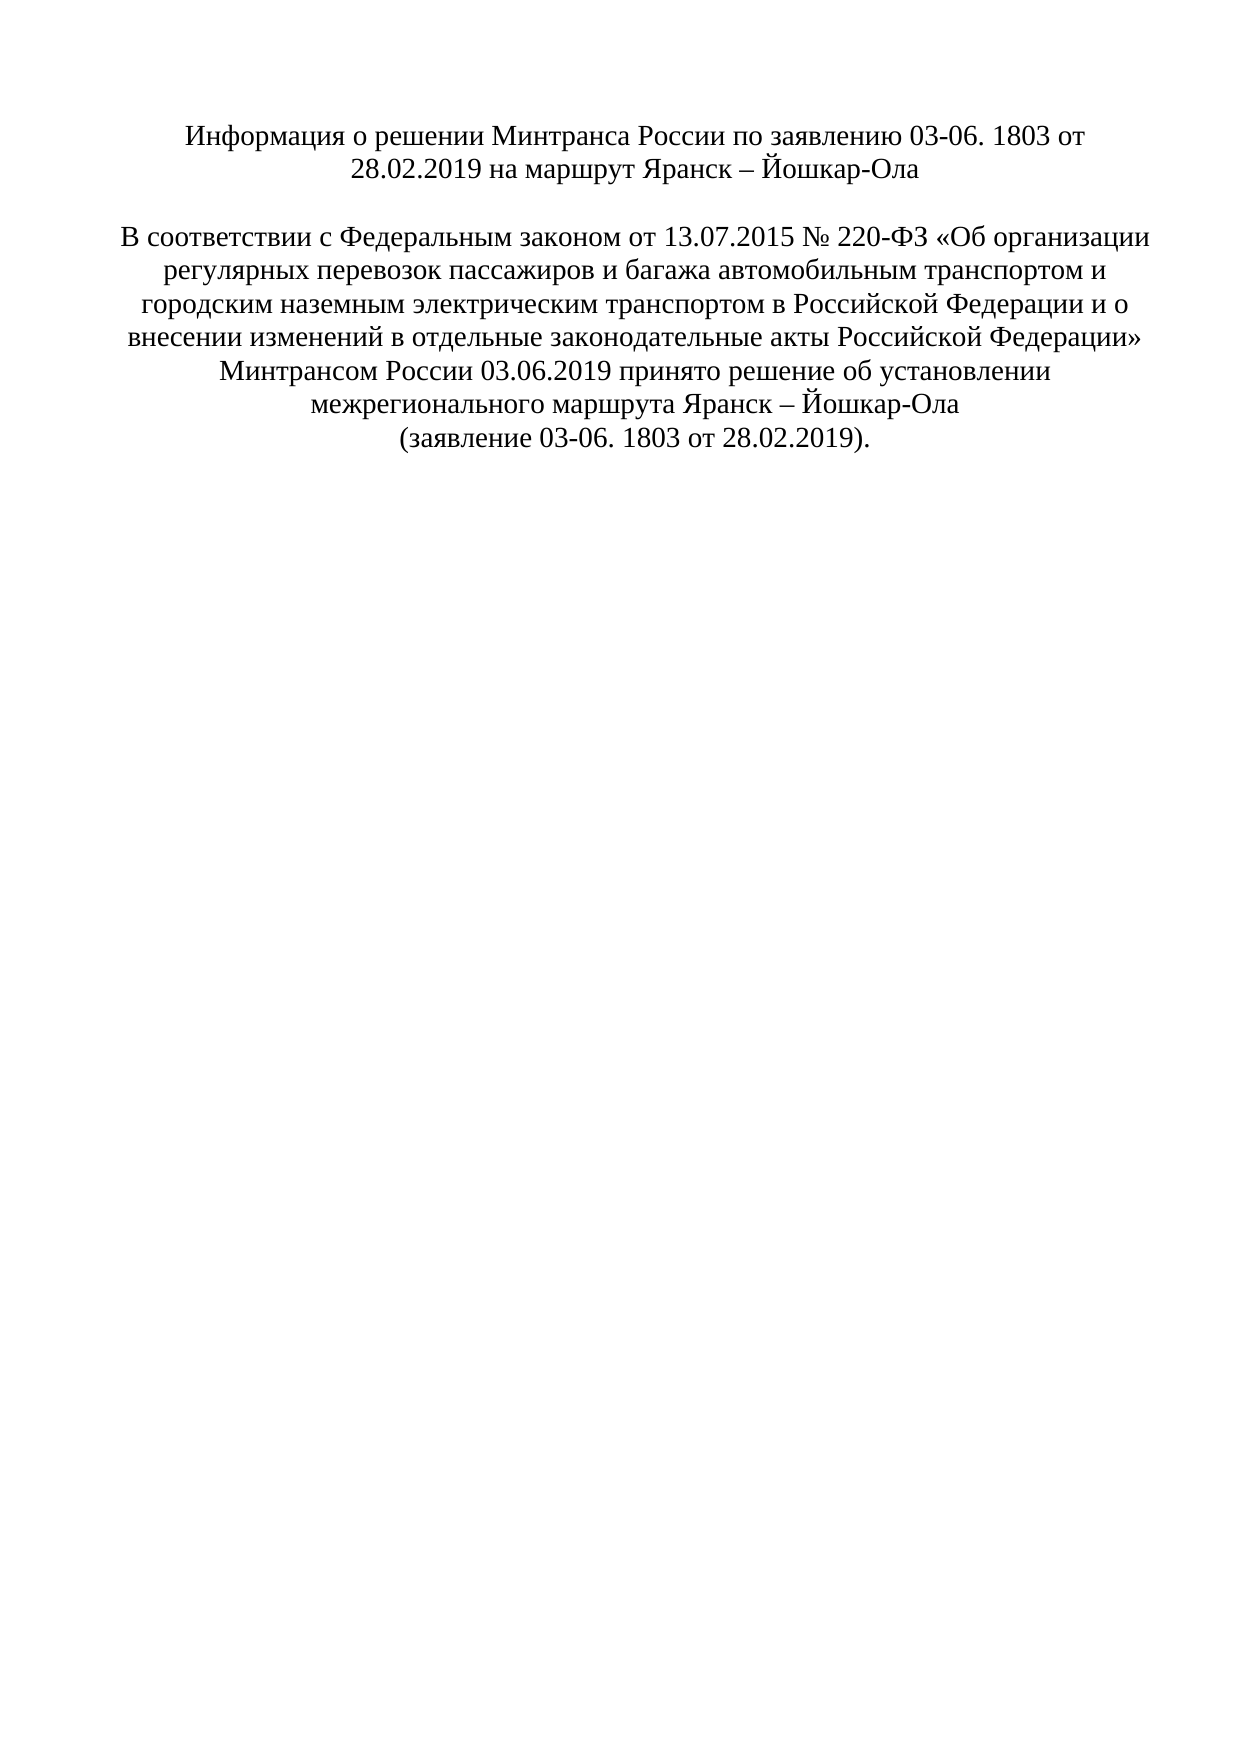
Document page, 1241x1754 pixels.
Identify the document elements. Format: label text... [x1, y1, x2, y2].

text В соответствии с Федеральным законом от 13.07.2015 № 220-ФЗ «Об организации регулярных перевозок пассажиров и багажа автомобильным транспортом и городским наземным электрическим транспортом в Российской Федерации и о внесении изменений в отдельные законодательные акты Российской Федерации» Минтрансом России 03.06.2019 принято решение об установлении межрегионального маршрута Яранск – Йошкар-Ола [118, 219, 1152, 420]
text Информация о решении Минтранса России по заявлению 03-06. 1803 от 28.02.2019 на маршрут Яранск – Йошкар-Ола [118, 118, 1152, 185]
text (заявление 03-06. 1803 от 28.02.2019). [118, 420, 1152, 453]
